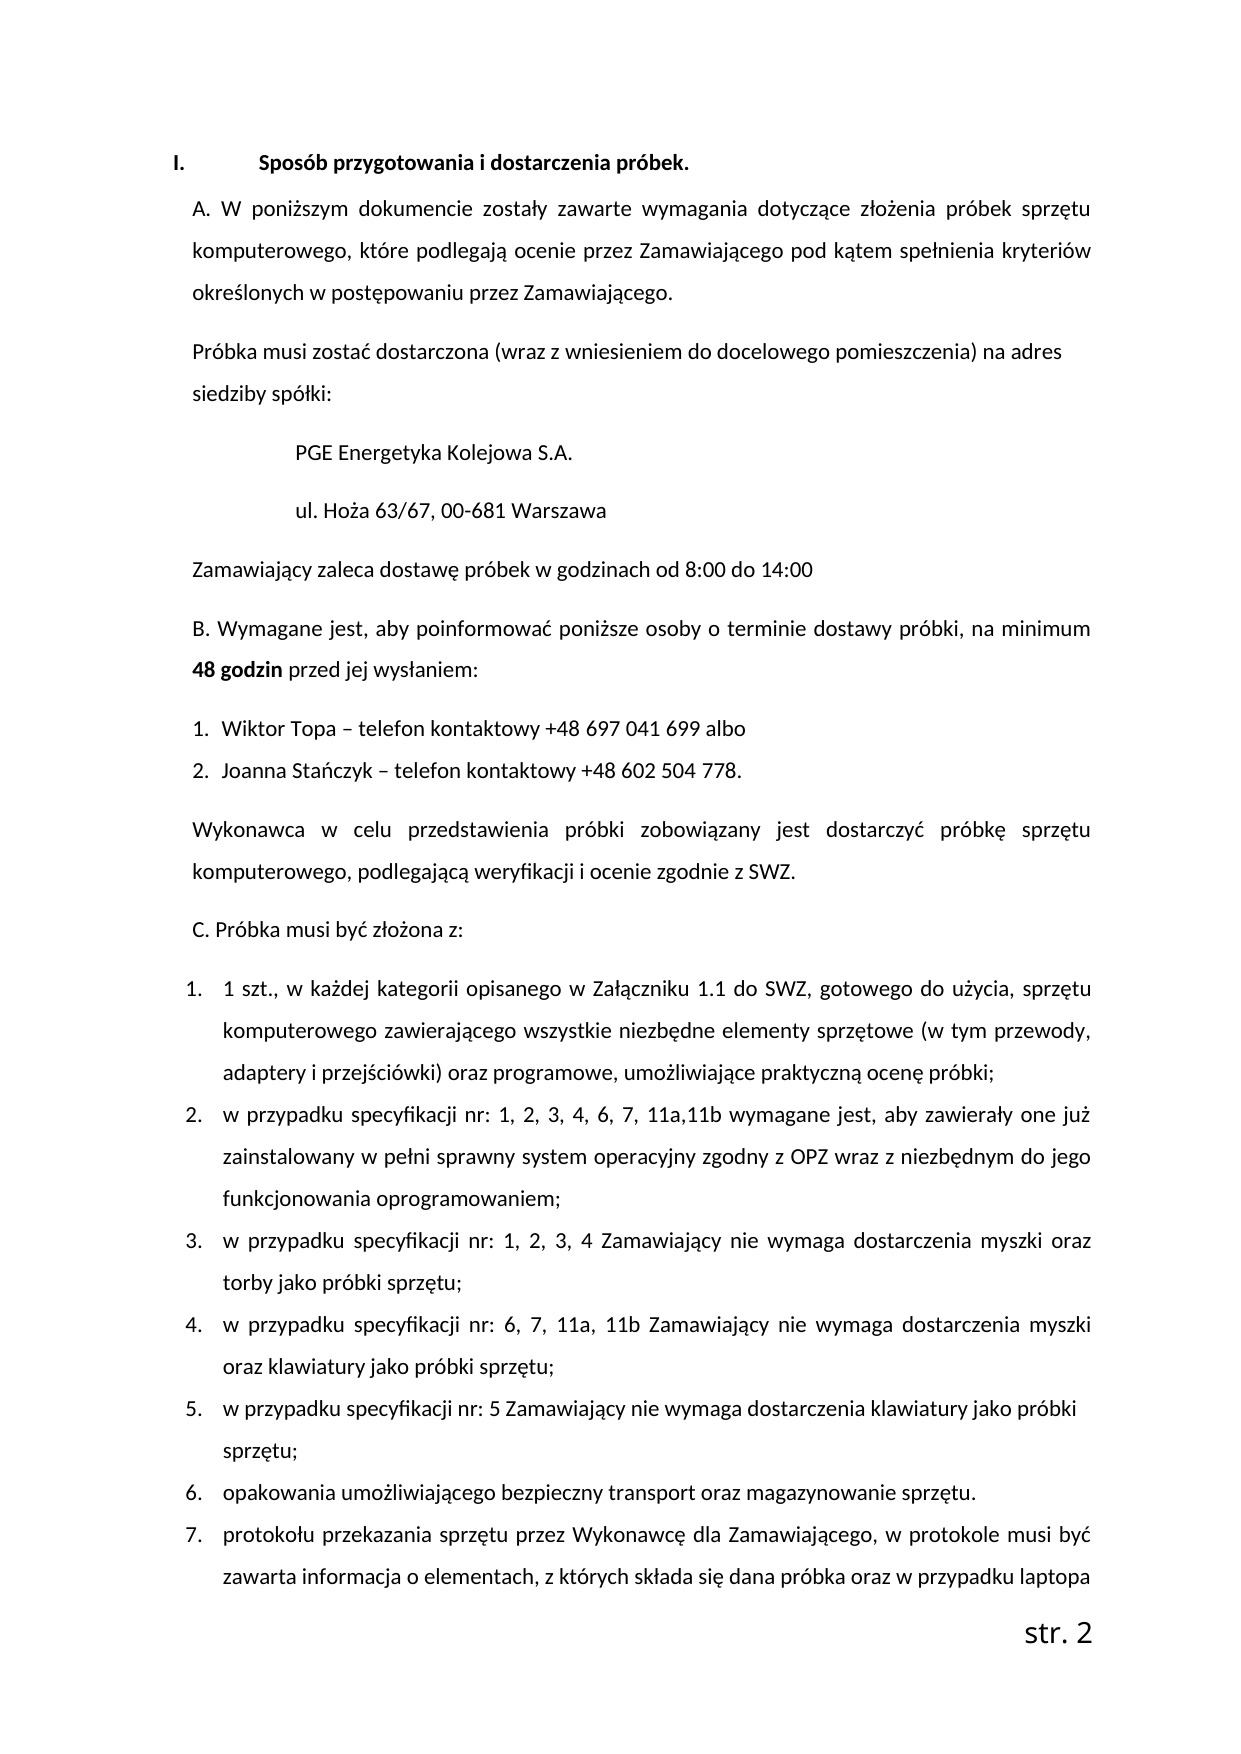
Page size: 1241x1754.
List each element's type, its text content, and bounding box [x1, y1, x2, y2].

list w przypadku specyfikacji nr: 6, 7, 11a, 11b Zamawiający nie wymaga dostarczenia myszki oraz klawiatury jako próbki sprzętu; [185, 1310, 1093, 1380]
list opakowania umożliwiającego bezpieczny transport oraz magazynowanie sprzętu. [185, 1478, 1093, 1506]
text A. W poniższym dokumencie zostały zawarte wymagania dotyczące złożenia próbek sprzętu komputerowego, które podlegają ocenie przez Zamawiającego pod kątem spełnienia kryteriów określonych w postępowaniu przez Zamawiającego. [192, 194, 1093, 306]
list Joanna Stańczyk – telefon kontaktowy +48 602 504 778. [192, 756, 1093, 784]
list 1 szt., w każdej kategorii opisanego w Załączniku 1.1 do SWZ, gotowego do użycia, sprzętu komputerowego zawierającego wszystkie niezbędne elementy sprzętowe (w tym przewody, adaptery i przejściówki) oraz programowe, umożliwiające praktyczną ocenę próbki; [185, 974, 1093, 1086]
text C. Próbka musi być złożona z: [192, 916, 1093, 943]
text Próbka musi zostać dostarczona (wraz z wniesieniem do docelowego pomieszczenia) na adres siedziby spółki: [192, 337, 1093, 407]
text Zamawiający zaleca dostawę próbek w godzinach od 8:00 do 14:00 [192, 555, 1093, 583]
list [185, 1520, 1093, 1590]
text ul. Hoża 63/67, 00-681 Warszawa [295, 496, 1093, 524]
list w przypadku specyfikacji nr: 1, 2, 3, 4 Zamawiający nie wymaga dostarczenia myszki oraz torby jako próbki sprzętu; [185, 1226, 1093, 1296]
text Wykonawca w celu przedstawienia próbki zobowiązany jest dostarczyć próbkę sprzętu komputerowego, podlegającą weryfikacji i ocenie zgodnie z SWZ. [192, 815, 1093, 885]
list Sposób przygotowania i dostarczenia próbek. [185, 148, 1093, 176]
list w przypadku specyfikacji nr: 5 Zamawiający nie wymaga dostarczenia klawiatury jako próbki sprzętu; [185, 1394, 1093, 1464]
list Wiktor Topa – telefon kontaktowy +48 697 041 699 albo [192, 714, 1093, 742]
list w przypadku specyfikacji nr: 1, 2, 3, 4, 6, 7, 11a,11b wymagane jest, aby zawierały one już zainstalowany w pełni sprawny system operacyjny zgodny z OPZ wraz z niezbędnym do jego funkcjonowania oprogramowaniem; [185, 1100, 1093, 1212]
text B. Wymagane jest, aby poinformować poniższe osoby o terminie dostawy próbki, na minimum 48 godzin przed jej wysłaniem: [192, 614, 1093, 684]
text PGE Energetyka Kolejowa S.A. [295, 438, 1093, 466]
